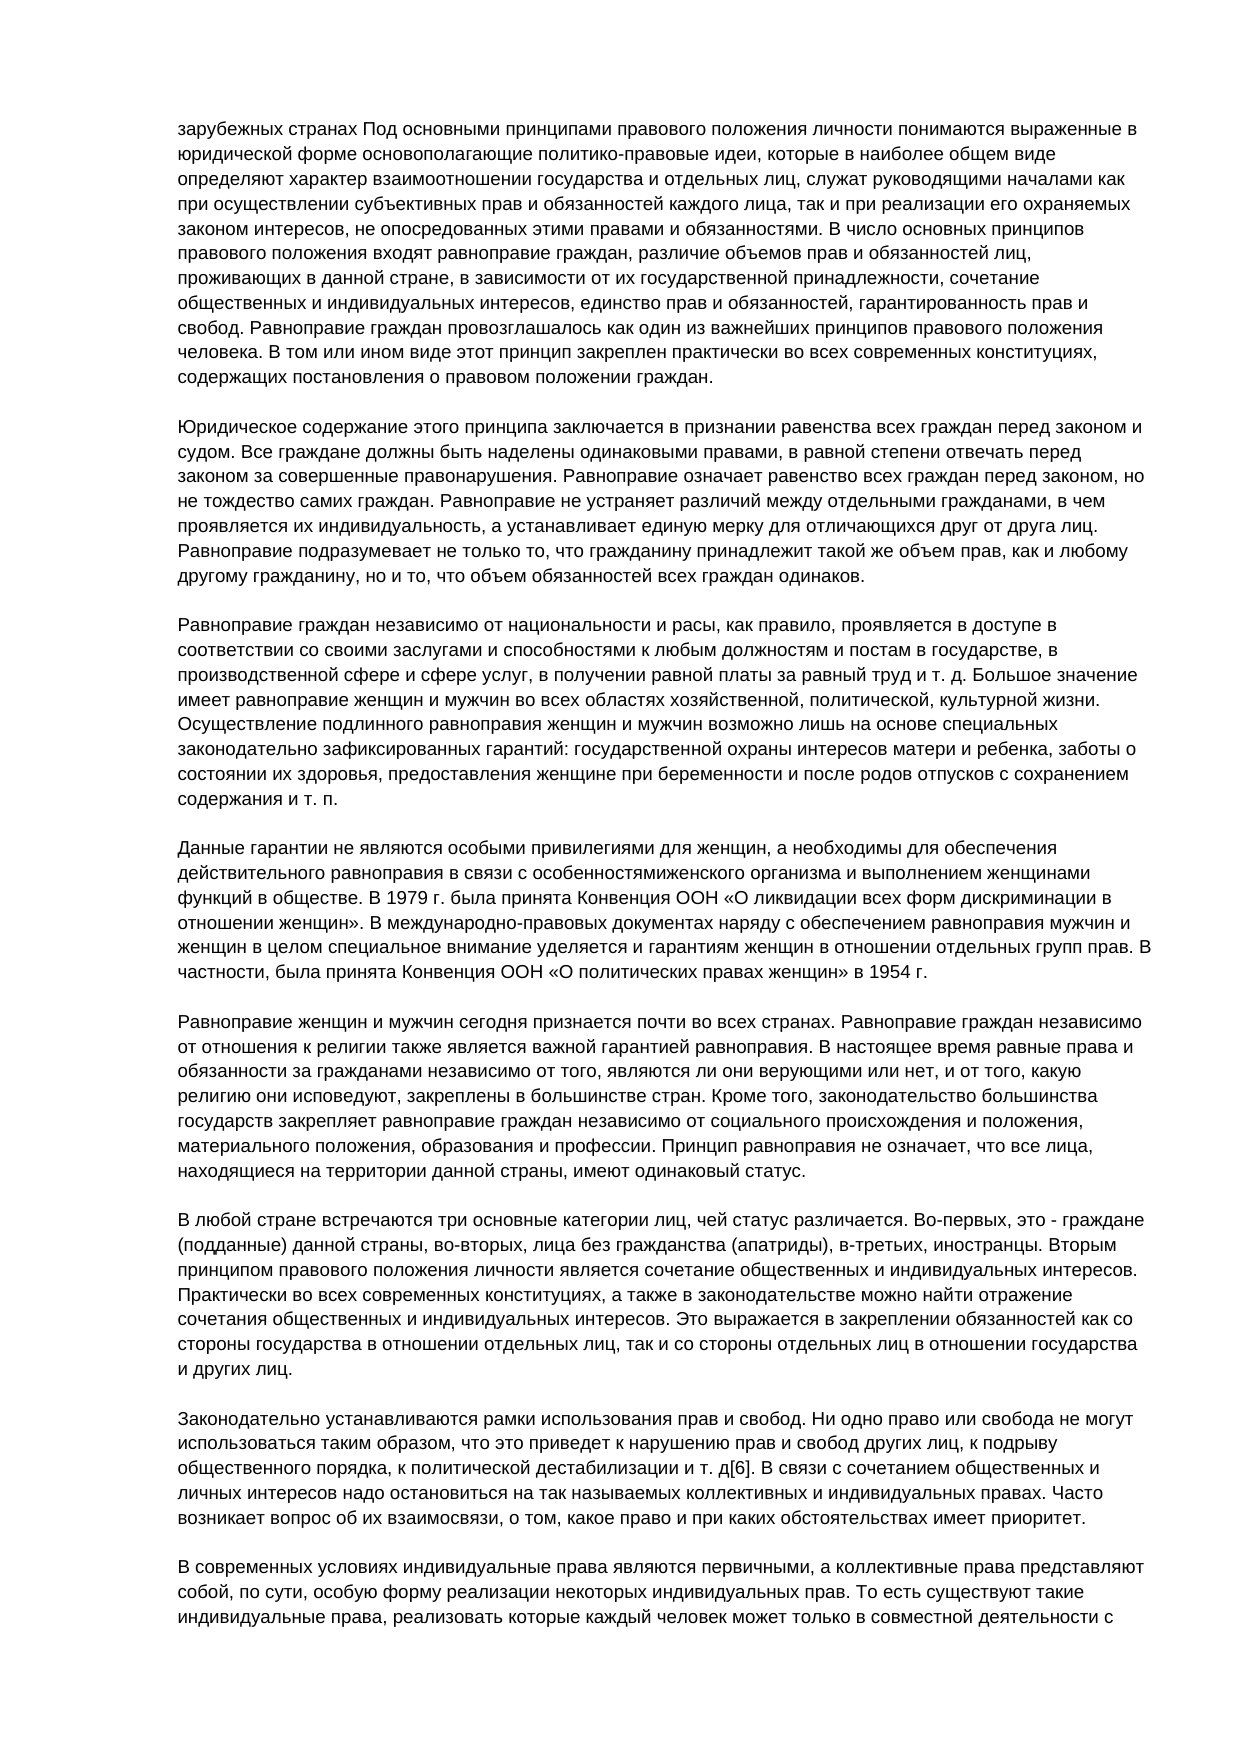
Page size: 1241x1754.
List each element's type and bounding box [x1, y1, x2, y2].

text [177, 118, 1152, 1627]
